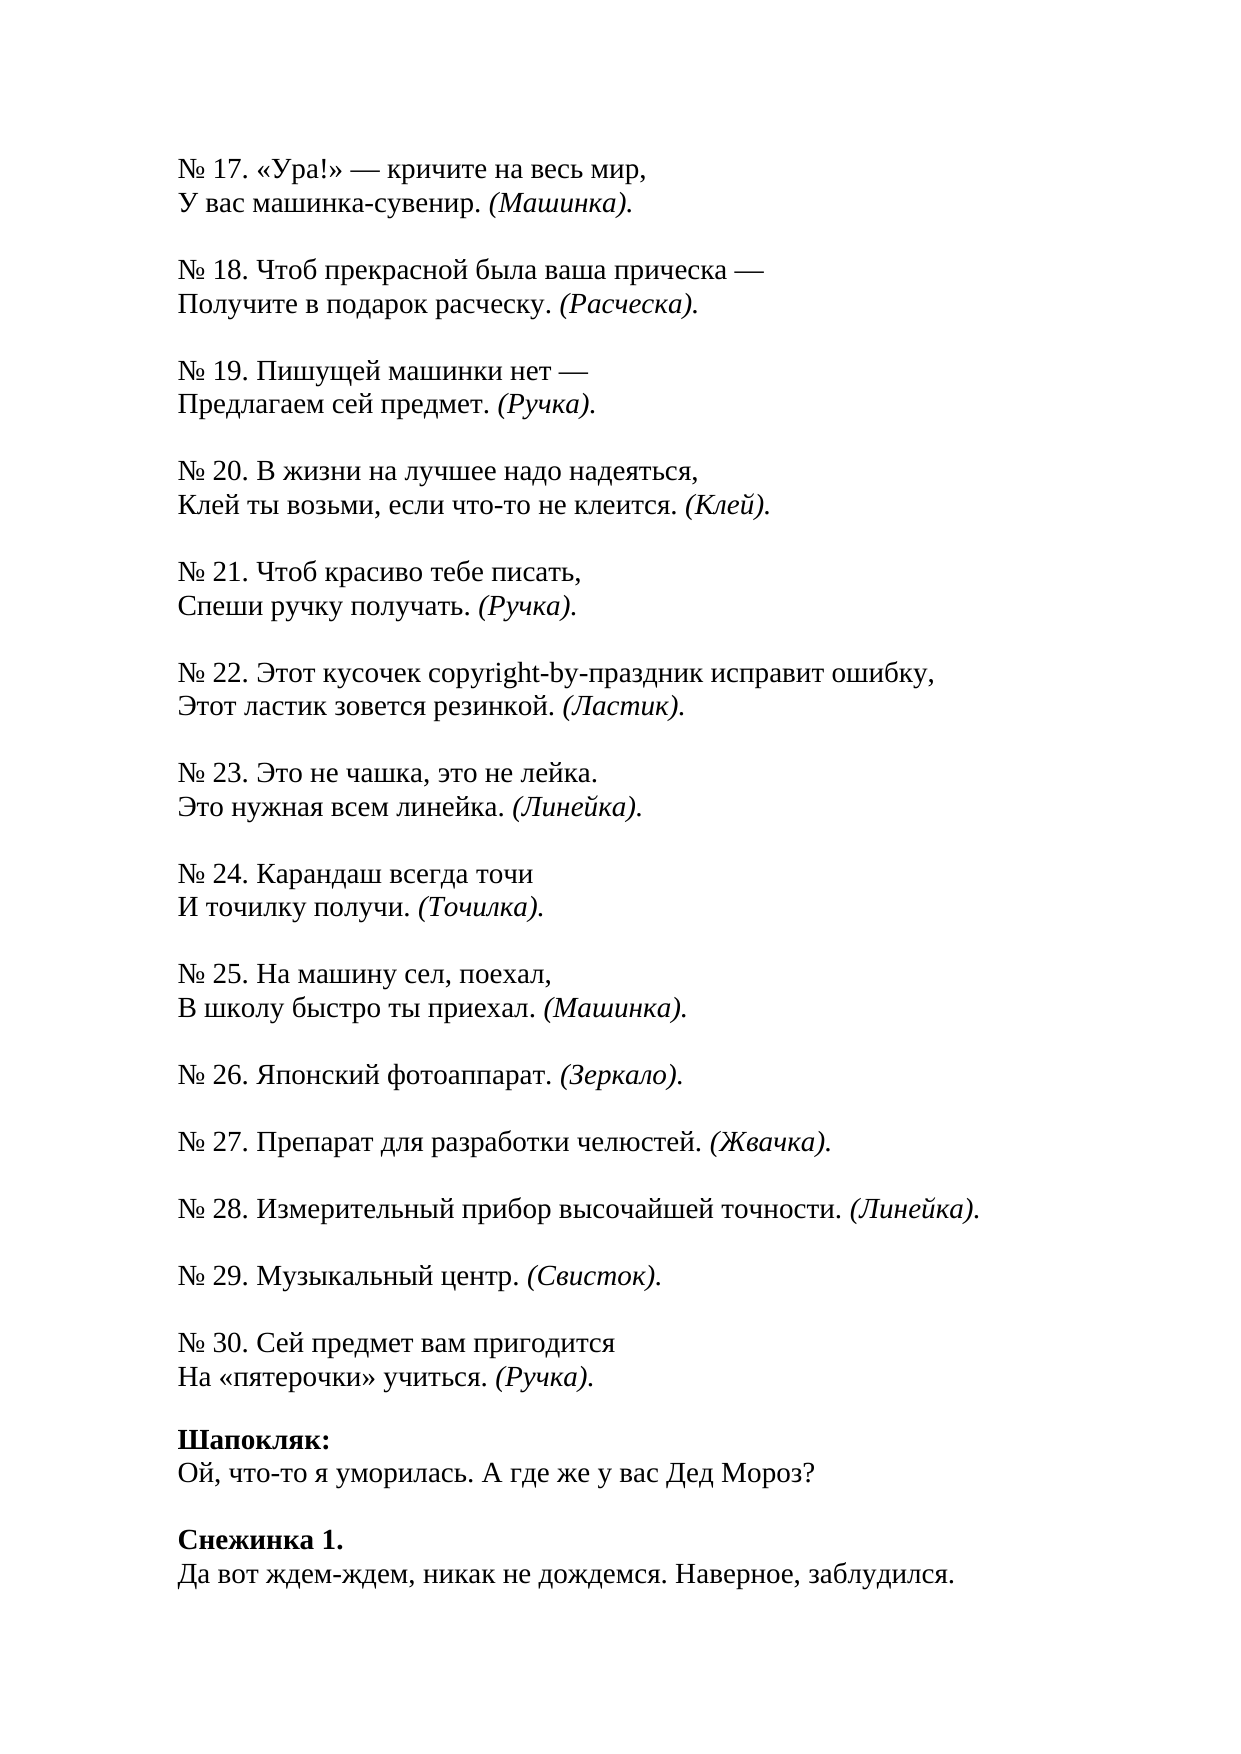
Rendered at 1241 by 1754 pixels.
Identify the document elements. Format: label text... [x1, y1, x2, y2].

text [177, 118, 1152, 1393]
text Снежинка 1. Да вот ждем-ждем, никак не дождемся. Наверное, заблудился. [177, 1522, 1152, 1589]
text Шапокляк: Ой, что-то я уморилась. А где же у вас Дед Мороз? [177, 1422, 1152, 1489]
